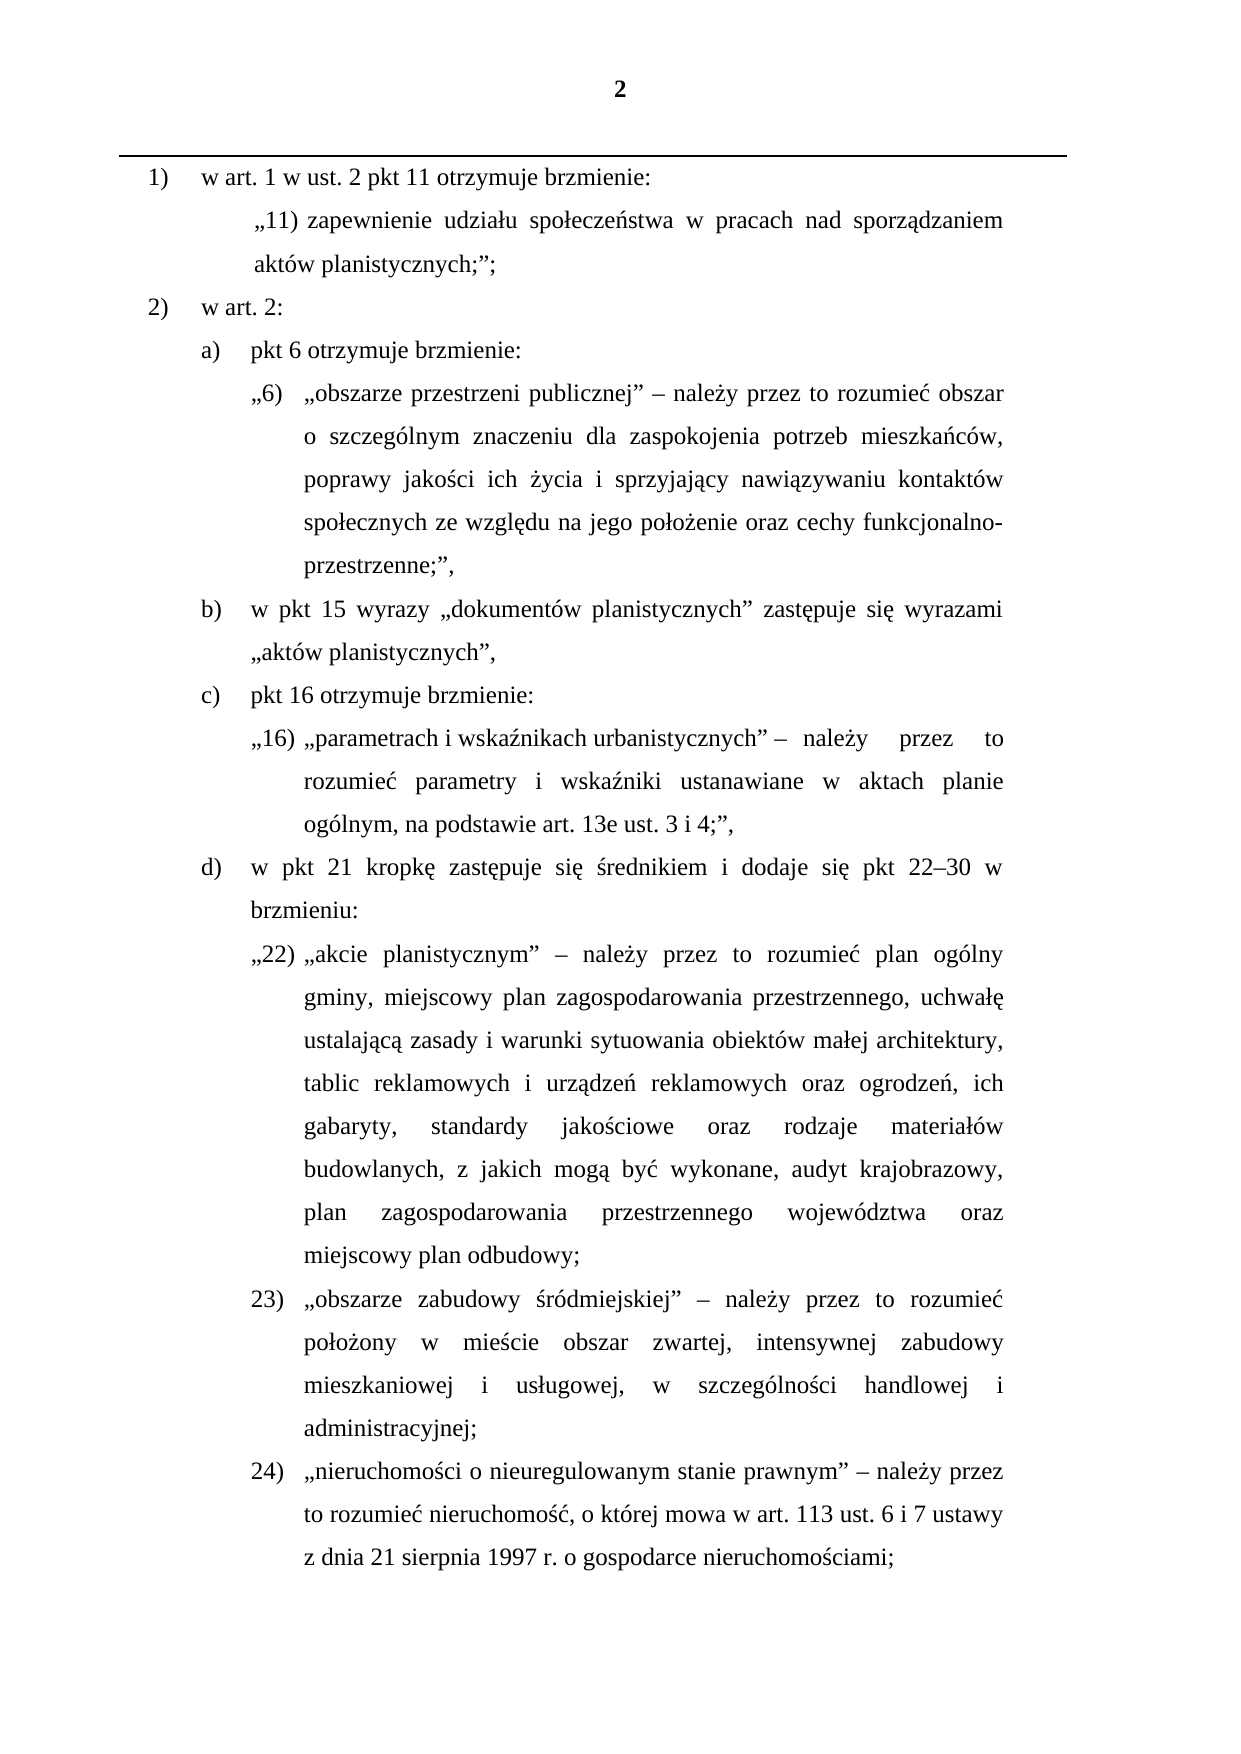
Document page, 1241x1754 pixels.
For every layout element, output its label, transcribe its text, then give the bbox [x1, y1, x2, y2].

text „11) zapewnienie udziału społeczeństwa w pracach nad sporządzaniem aktów planistycznych;”; [254, 206, 1004, 277]
text c) pkt 16 otrzymuje brzmienie: [201, 680, 1004, 709]
text „16) „parametrach i wskaźnikach urbanistycznych” – należy przez to rozumieć parametry i wskaźniki ustanawiane w aktach planie ogólnym, na podstawie art. 13e ust. 3 i 4;”, [251, 723, 1004, 838]
text 2) w art. 2: [148, 292, 1004, 321]
text a) pkt 6 otrzymuje brzmienie: [201, 335, 1004, 364]
text 1) w art. 1 w ust. 2 pkt 11 otrzymuje brzmienie: [148, 162, 1004, 191]
text b) w pkt 15 wyrazy „dokumentów planistycznych” zastępuje się wyrazami „aktów planistycznych”, [201, 594, 1004, 666]
text 23) „obszarze zabudowy śródmiejskiej” – należy przez to rozumieć położony w mieście obszar zwartej, intensywnej zabudowy mieszkaniowej i usługowej, w szczególności handlowej i administracyjnej; [251, 1284, 1004, 1442]
text d) w pkt 21 kropkę zastępuje się średnikiem i dodaje się pkt 22–30 w brzmieniu: [201, 852, 1004, 924]
text „22) „akcie planistycznym” – należy przez to rozumieć plan ogólny gminy, miejscowy plan zagospodarowania przestrzennego, uchwałę ustalającą zasady i warunki sytuowania obiektów małej architektury, tablic reklamowych i urządzeń reklamowych oraz ogrodzeń, ich gabaryty, standardy jakościowe oraz rodzaje materiałów budowlanych, z jakich mogą być wykonane, audyt krajobrazowy, plan zagospodarowania przestrzennego województwa oraz miejscowy plan odbudowy; [251, 939, 1004, 1269]
text „6) „obszarze przestrzeni publicznej” – należy przez to rozumieć obszar o szczególnym znaczeniu dla zaspokojenia potrzeb mieszkańców, poprawy jakości ich życia i sprzyjający nawiązywaniu kontaktów społecznych ze względu na jego położenie oraz cechy funkcjonalno-przestrzenne;”, [251, 378, 1004, 579]
text 24) „nieruchomości o nieuregulowanym stanie prawnym” – należy przez to rozumieć nieruchomość, o której mowa w art. 113 ust. 6 i 7 ustawy z dnia 21 sierpnia 1997 r. o gospodarce nieruchomościami; [251, 1456, 1004, 1571]
